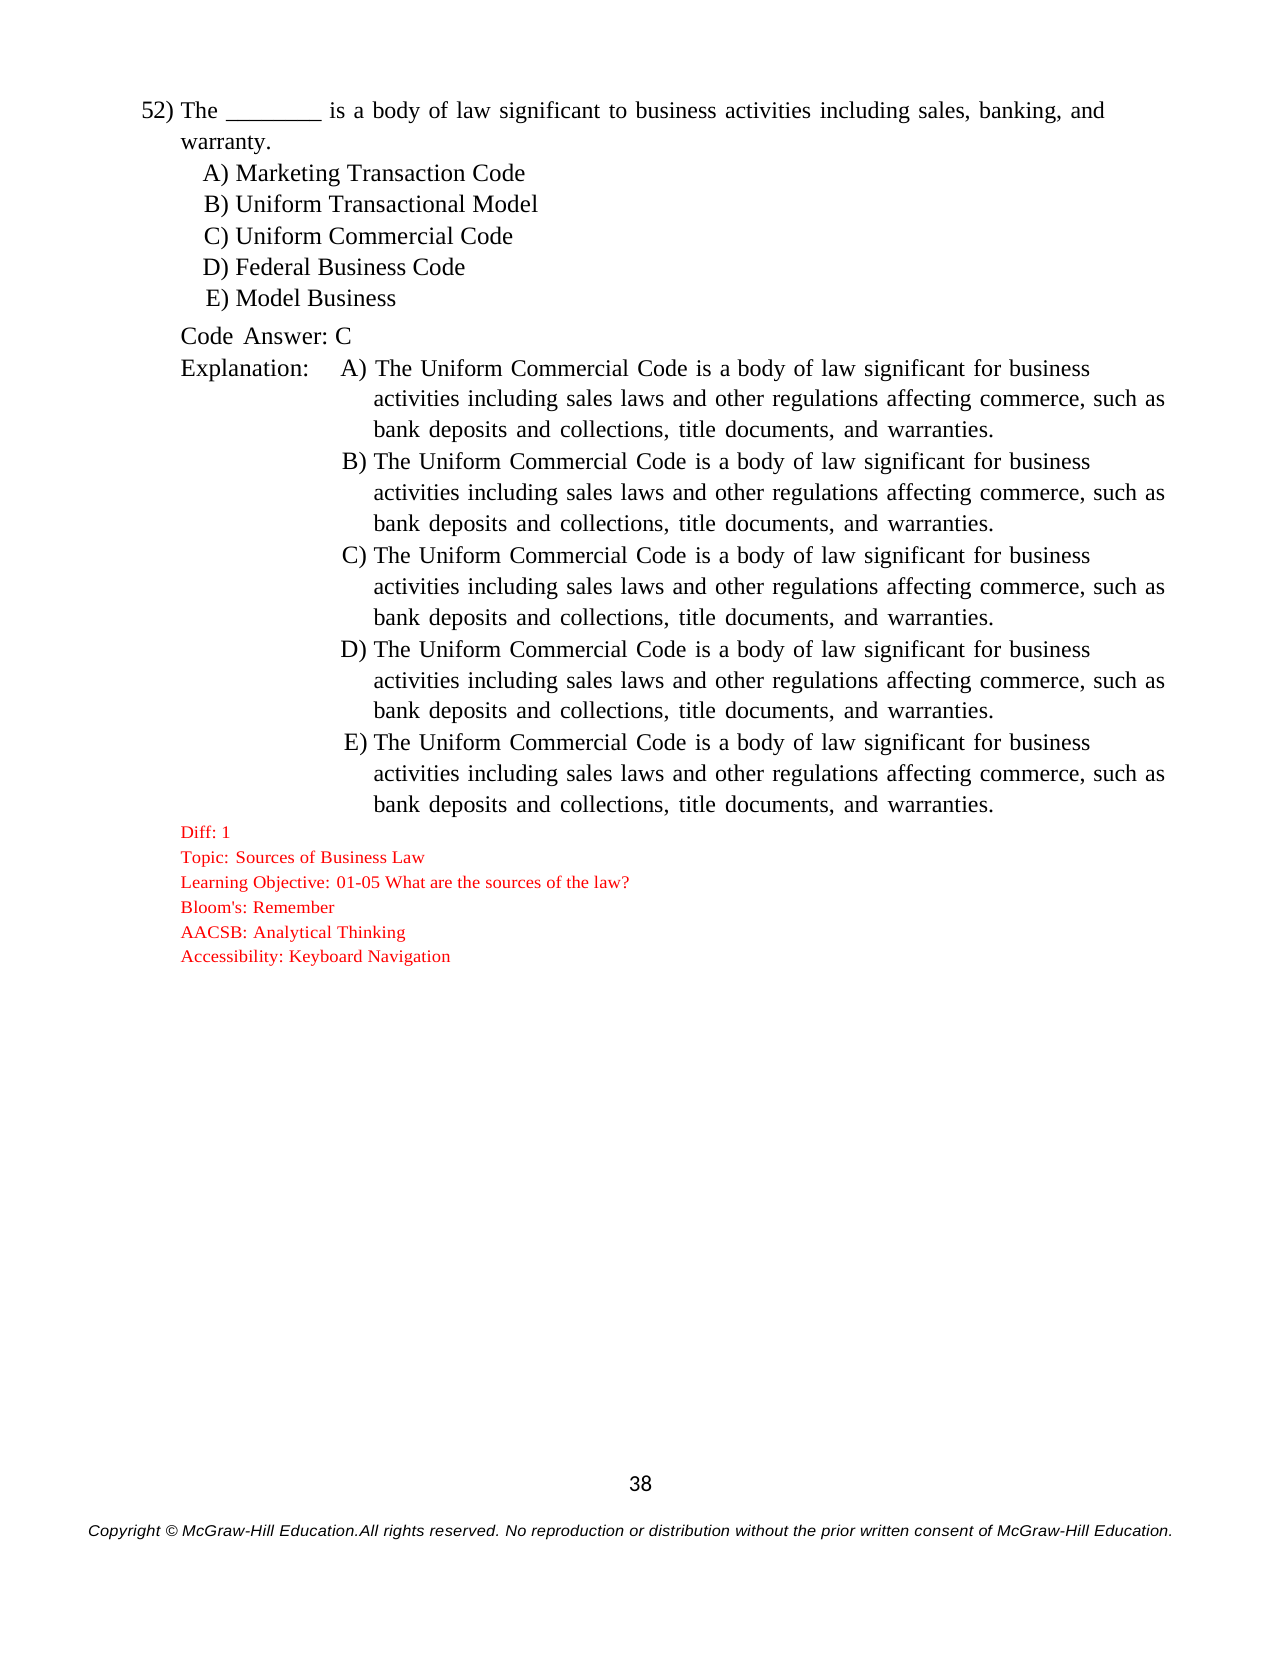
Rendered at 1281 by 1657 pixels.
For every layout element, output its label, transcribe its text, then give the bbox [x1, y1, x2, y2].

list The Uniform Commercial Code is a body of law significant for business activities including sales laws and other regulations affecting commerce, such as bank deposits and collections, title documents, and warranties. [342, 446, 1181, 537]
list Federal Business Code [202, 252, 1203, 281]
list The Uniform Commercial Code is a body of law significant for business activities including sales laws and other regulations affecting commerce, such as bank deposits and collections, title documents, and warranties. [342, 540, 1181, 631]
text Explanation: A) The Uniform Commercial Code is a body of law significant for business [180, 358, 1203, 381]
text Topic: Sources of Business Law [180, 847, 1148, 867]
text Learning Objective: 01-05 What are the sources of the law? Bloom's: Remember [180, 872, 672, 917]
list Uniform Commercial Code [204, 221, 1203, 249]
list The ________ is a body of law significant to business activities including sales, banking, and warranty. [141, 96, 1115, 155]
list The Uniform Commercial Code is a body of law significant for business activities including sales laws and other regulations affecting commerce, such as bank deposits and collections, title documents, and warranties. [343, 727, 1181, 818]
list Model Business Code Answer: C [180, 283, 455, 349]
text activities including sales laws and other regulations affecting commerce, such as bank deposits and collections, title documents, and warranties. [373, 384, 1203, 443]
list The Uniform Commercial Code is a body of law significant for business activities including sales laws and other regulations affecting commerce, such as bank deposits and collections, title documents, and warranties. [340, 634, 1181, 724]
text AACSB: Analytical Thinking Accessibility: Keyboard Navigation [180, 922, 462, 967]
text Diff: 1 [180, 822, 1148, 842]
list Uniform Transactional Model [204, 189, 1203, 218]
subtitle Marketing Transaction Code [180, 158, 1203, 187]
